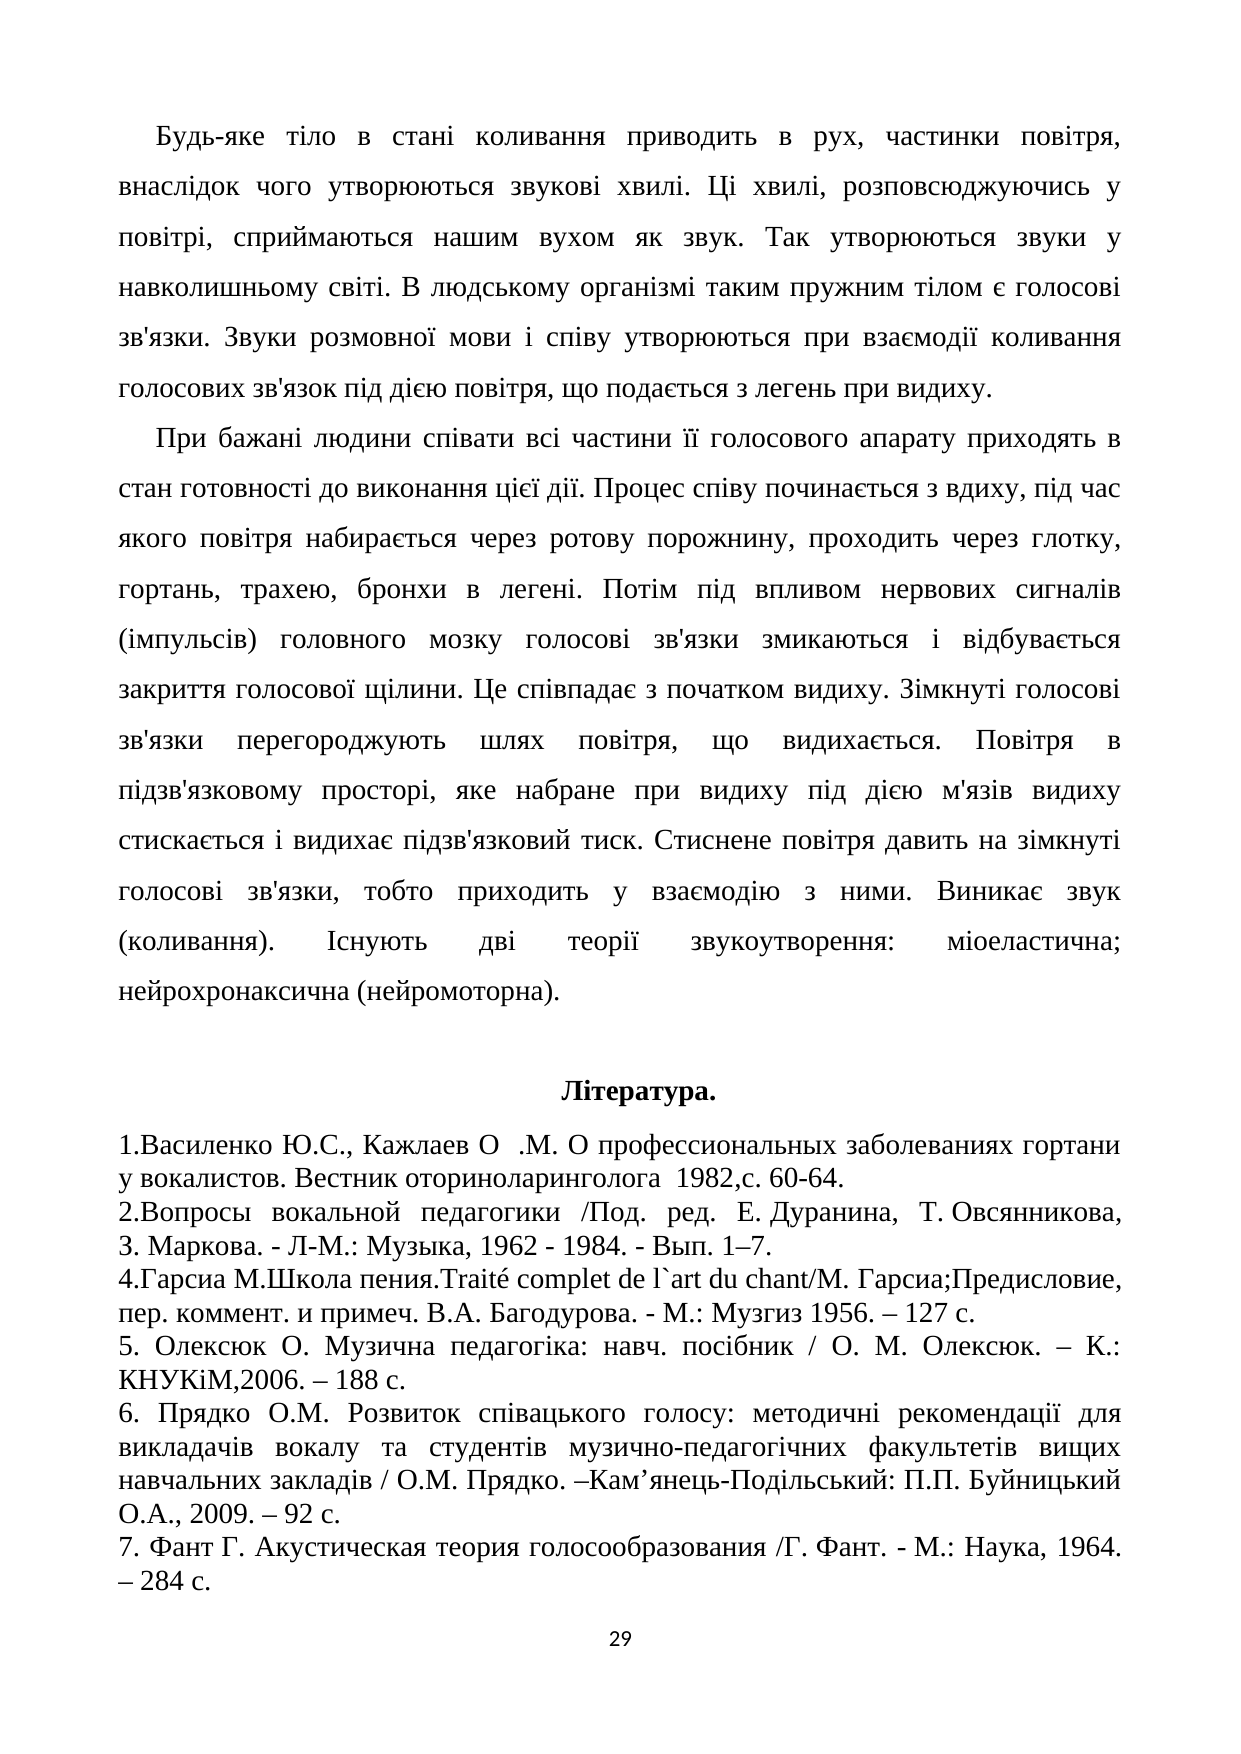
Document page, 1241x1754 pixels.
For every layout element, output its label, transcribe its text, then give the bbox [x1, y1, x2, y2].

text Література. [118, 1073, 1122, 1106]
text 7. Фант Г. Акустическая теория голосообразования /Г. Фант. - М.: Наука, 1964. – 284 с. [118, 1529, 1122, 1597]
text 6. Прядко О.М. Розвиток співацького голосу: методичні рекомендації для викладачів вокалу та студентів музично-педагогічних факультетів вищих навчальних закладів / О.М. Прядко. –Кам’янець-Подільський: П.П. Буйницький О.А., 2009. – 92 с. [118, 1395, 1122, 1529]
text 5. Олексюк О. Музична педагогіка: навч. посібник / О. М. Олексюк. – К.: КНУКіМ,2006. – 188 с. [118, 1328, 1122, 1395]
text Будь-яке тіло в стані коливання приводить в рух, частинки повітря, внаслідок чого утворюються звукові хвилі. Ці хвилі, розповсюджуючись у повітрі, сприймаються нашим вухом як звук. Так утворюються звуки у навколишньому світі. В людському організмі таким пружним тілом є голосові зв'язки. Звуки розмовної мови і співу утворюються при взаємодії коливання голосових зв'язок під дією повітря, що подається з легень при видиху. [118, 118, 1122, 403]
text 4.Гарсиа М.Школа пения.Traité complet de l`art du chant/М. Гарсиа;Предисловие, пер. коммент. и примеч. В.А. Багодурова. - М.: Музгиз 1956. – 127 с. [118, 1261, 1122, 1328]
text 2.Вопросы вокальной педагогики /Под. ред. Е. Дуранина, Т. Овсянникова, З. Маркова. - Л-М.: Музыка, 1962 - 1984. - Вып. 1–7. [118, 1194, 1122, 1261]
text При бажані людини співати всі частини її голосового апарату приходять в стан готовності до виконання цієї дії. Процес співу починається з вдиху, під час якого повітря набирається через ротову порожнину, проходить через глотку, гортань, трахею, бронхи в легені. Потім під впливом нервових сигналів (імпульсів) головного мозку голосові зв'язки змикаються і відбувається закриття голосової щілини. Це співпадає з початком видиху. Зімкнуті голосові зв'язки перегороджують шлях повітря, що видихається. Повітря в підзв'язковому просторі, яке набране при видиху під дією м'язів видиху стискається і видихає підзв'язковий тиск. Стиснене повітря давить на зімкнуті голосові зв'язки, тобто приходить у взаємодію з ними. Виникає звук (коливання). Існують дві теорії звукоутворення: міоеластична; нейрохронаксична (нейромоторна). [118, 420, 1122, 1007]
text 1.Василенко Ю.С., Кажлаев О .М. О профессиональных заболеваниях гортани у вокалистов. Вестник оториноларинголога 1982,с. 60-64. [118, 1127, 1122, 1194]
